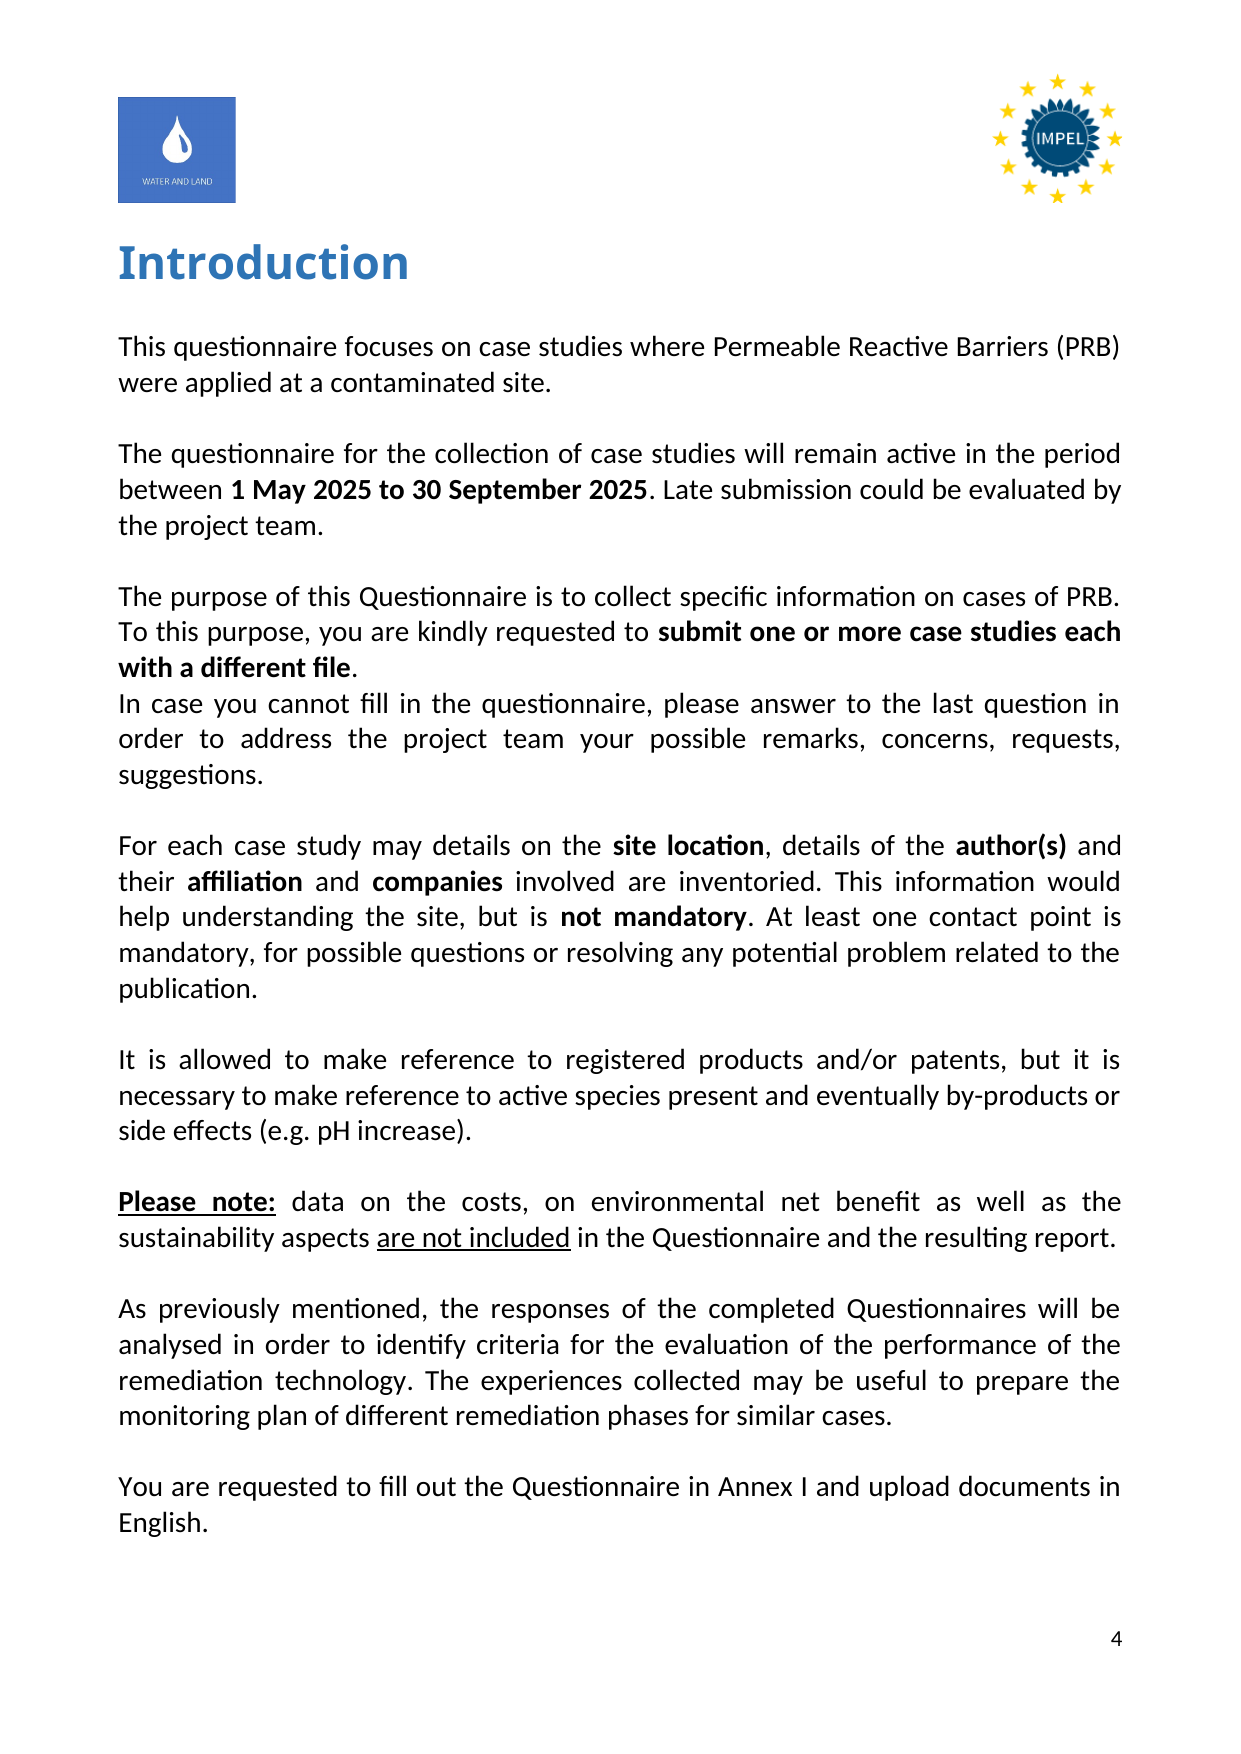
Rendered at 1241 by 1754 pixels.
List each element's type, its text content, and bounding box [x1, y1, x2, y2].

text It is allowed to make reference to registered products and/or patents, but it is necessary to make reference to active species present and eventually by-products or side effects (e.g. pH increase). [118, 1041, 1122, 1148]
text You are requested to fill out the Questionnaire in Annex I and upload documents in English. [118, 1468, 1122, 1540]
picture [992, 73, 1123, 203]
list Introduction [118, 231, 1122, 293]
text In case you cannot fill in the questionnaire, please answer to the last question in order to address the project team your possible remarks, concerns, requests, suggestions. [118, 685, 1122, 792]
text For each case study may details on the site location, details of the author(s) and their affiliation and companies involved are inventoried. This information would help understanding the site, but is not mandatory. At least one contact point is mandatory, for possible questions or resolving any potential problem related to the publication. [118, 827, 1122, 1005]
text The questionnaire for the collection of case studies will remain active in the period between 1 May 2025 to 30 September 2025. Late submission could be evaluated by the project team. [118, 435, 1122, 542]
text This questionnaire focuses on case studies where Permeable Reactive Barriers (PRB) were applied at a contaminated site. [118, 328, 1122, 400]
text The purpose of this Questionnaire is to collect specific information on cases of PRB. To this purpose, you are kindly requested to submit one or more case studies each with a different file. [118, 578, 1122, 685]
text Please note: data on the costs, on environmental net benefit as well as the sustainability aspects are not included in the Questionnaire and the resulting report. [118, 1183, 1122, 1255]
text As previously mentioned, the responses of the completed Questionnaires will be analysed in order to identify criteria for the evaluation of the performance of the remediation technology. The experiences collected may be useful to prepare the monitoring plan of different remediation phases for similar cases. [118, 1290, 1122, 1433]
picture [118, 97, 236, 203]
